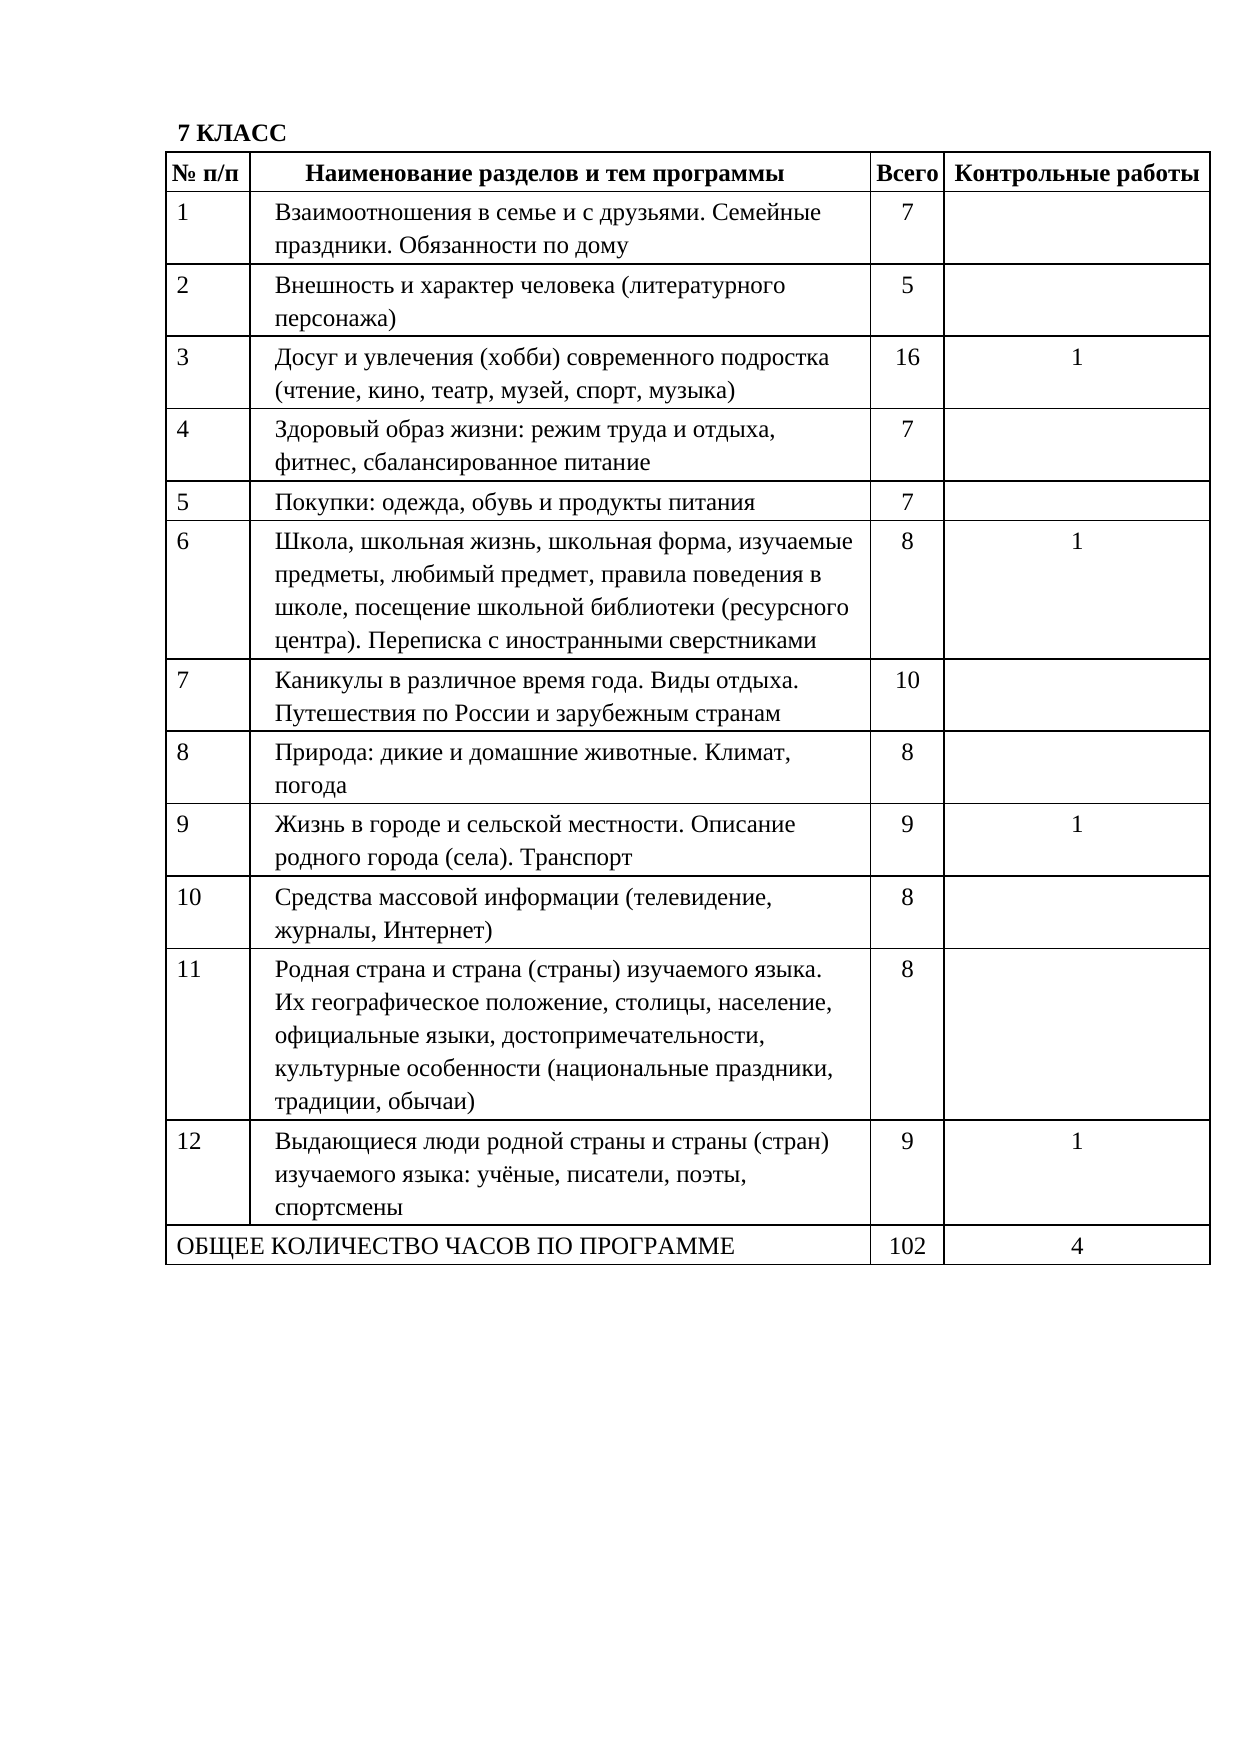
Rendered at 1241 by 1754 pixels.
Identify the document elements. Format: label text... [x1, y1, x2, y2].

table_cell 1 [945, 804, 1209, 875]
table_cell 8 [871, 521, 943, 658]
table_cell 9 [871, 804, 943, 875]
table_cell 8 [167, 732, 249, 803]
table_cell Средства массовой информации (телевидение, журналы, Интернет) [251, 877, 870, 947]
table_cell Школа, школьная жизнь, школьная форма, изучаемые предметы, любимый предмет, правила поведения в школе, посещение школьной библиотеки (ресурсного центра). Переписка с иностранными сверстниками [251, 521, 870, 658]
table_cell Природа: дикие и домашние животные. Климат, погода [251, 732, 870, 803]
table_cell [945, 265, 1209, 335]
table_cell 1 [945, 521, 1209, 658]
table_cell 9 [871, 1121, 943, 1224]
table_cell Внешность и характер человека (литературного персонажа) [251, 265, 870, 335]
table_cell 7 [871, 482, 943, 519]
table_cell 5 [871, 265, 943, 335]
table_cell Взаимоотношения в семье и с друзьями. Семейные праздники. Обязанности по дому [251, 192, 870, 263]
table_cell [945, 660, 1209, 730]
table_cell 10 [167, 877, 249, 947]
table_cell [945, 949, 1209, 1119]
table_cell 16 [871, 337, 943, 408]
table_cell Выдающиеся люди родной страны и страны (стран) изучаемого языка: учёные, писатели, поэты, спортсмены [251, 1121, 870, 1224]
table_cell 8 [871, 732, 943, 803]
table_header Всего [871, 153, 943, 191]
table_cell 7 [167, 660, 249, 730]
table_cell 8 [871, 949, 943, 1119]
table_header № п/п [167, 153, 249, 191]
table_cell 12 [167, 1121, 249, 1224]
table_cell 1 [945, 1121, 1209, 1224]
table_cell Родная страна и страна (страны) изучаемого языка. Их географическое положение, столицы, население, официальные языки, достопримечательности, культурные особенности (национальные праздники, традиции, обычаи) [251, 949, 870, 1119]
table_cell [945, 409, 1209, 480]
table_cell Каникулы в различное время года. Виды отдыха. Путешествия по России и зарубежным странам [251, 660, 870, 730]
table_cell 4 [167, 409, 249, 480]
table_cell Досуг и увлечения (хобби) современного подростка (чтение, кино, театр, музей, спорт, музыка) [251, 337, 870, 408]
table_cell 5 [167, 482, 249, 519]
table_cell 3 [167, 337, 249, 408]
table_cell ОБЩЕЕ КОЛИЧЕСТВО ЧАСОВ ПО ПРОГРАММЕ [167, 1226, 870, 1264]
table_cell 2 [167, 265, 249, 335]
table_cell 4 [945, 1226, 1209, 1264]
table_cell 7 [871, 192, 943, 263]
table_cell 6 [167, 521, 249, 658]
table_cell 9 [167, 804, 249, 875]
table_cell 1 [167, 192, 249, 263]
table_cell Жизнь в городе и сельской местности. Описание родного города (села). Транспорт [251, 804, 870, 875]
table_header Наименование разделов и тем программы [251, 153, 870, 191]
table_cell 10 [871, 660, 943, 730]
table_cell [945, 732, 1209, 803]
table_cell [945, 192, 1209, 263]
table_cell [945, 877, 1209, 947]
table_cell 102 [871, 1226, 943, 1264]
text 7 КЛАСС [177, 118, 1152, 147]
table_cell Покупки: одежда, обувь и продукты питания [251, 482, 870, 519]
table_cell Здоровый образ жизни: режим труда и отдыха, фитнес, сбалансированное питание [251, 409, 870, 480]
table_cell 11 [167, 949, 249, 1119]
table_cell [945, 482, 1209, 519]
table_cell 8 [871, 877, 943, 947]
table_header Контрольные работы [945, 153, 1209, 191]
table_cell 7 [871, 409, 943, 480]
table_cell 1 [945, 337, 1209, 408]
